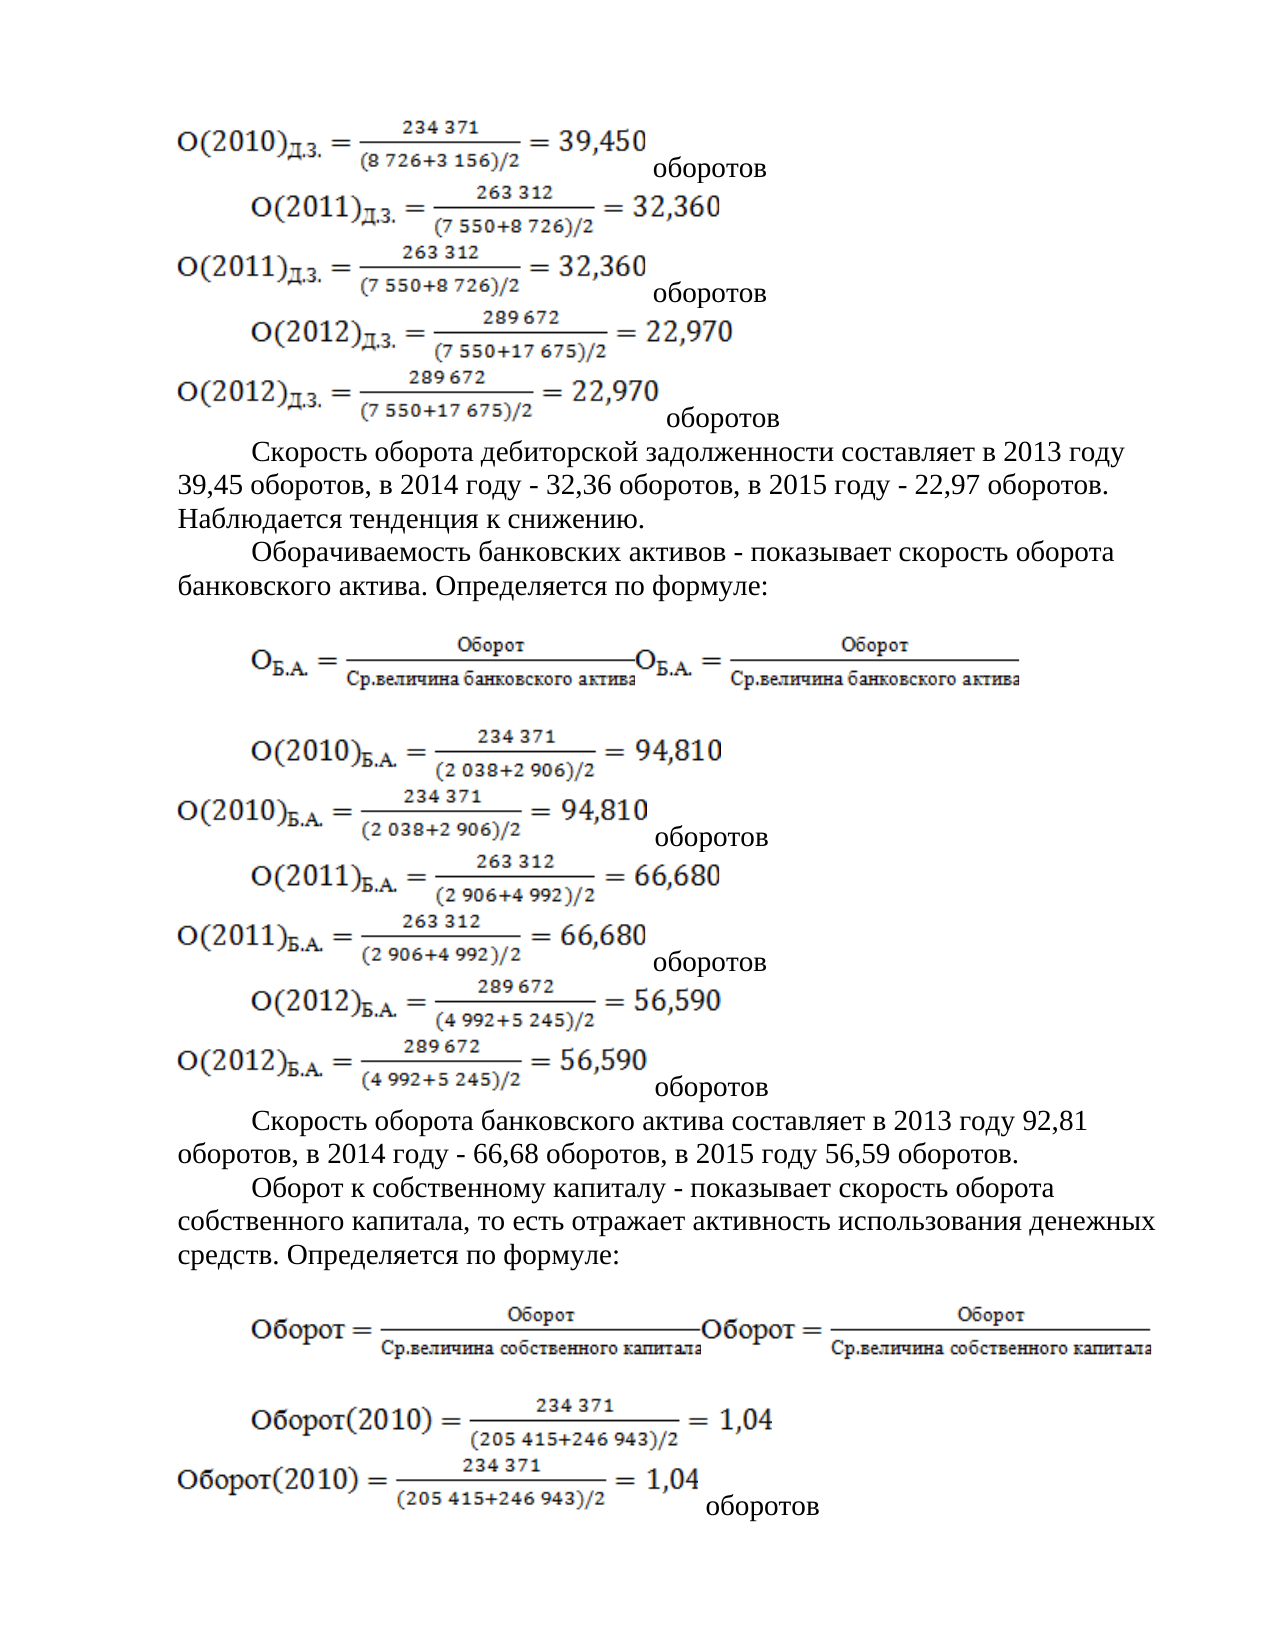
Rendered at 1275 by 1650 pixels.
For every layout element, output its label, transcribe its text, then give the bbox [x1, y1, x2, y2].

picture [177, 977, 721, 1097]
picture [177, 852, 720, 972]
picture [251, 1304, 1152, 1364]
picture [177, 727, 721, 847]
picture [177, 183, 720, 303]
picture [251, 635, 1020, 695]
text Скорость оборота дебиторской задолженности составляет в 2013 году 39,45 оборотов, в 2014 году - 32,36 оборотов, в 2015 году - 22,97 оборотов. Наблюдается тенденция к снижению. [177, 434, 1186, 534]
text Скорость оборота банковского актива составляет в 2013 году 92,81 оборотов, в 2014 году - 66,68 оборотов, в 2015 году 56,59 оборотов. [177, 1103, 1186, 1170]
picture [177, 118, 646, 178]
picture [177, 308, 733, 428]
text Оборот к собственному капиталу - показывает скорость оборота собственного капитала, то есть отражает активность использования денежных средств. Определяется по формуле: [177, 1170, 1186, 1271]
text Оборачиваемость банковских активов - показывает скорость оборота банковского актива. Определяется по формуле: [177, 534, 1186, 601]
picture [177, 1397, 772, 1516]
